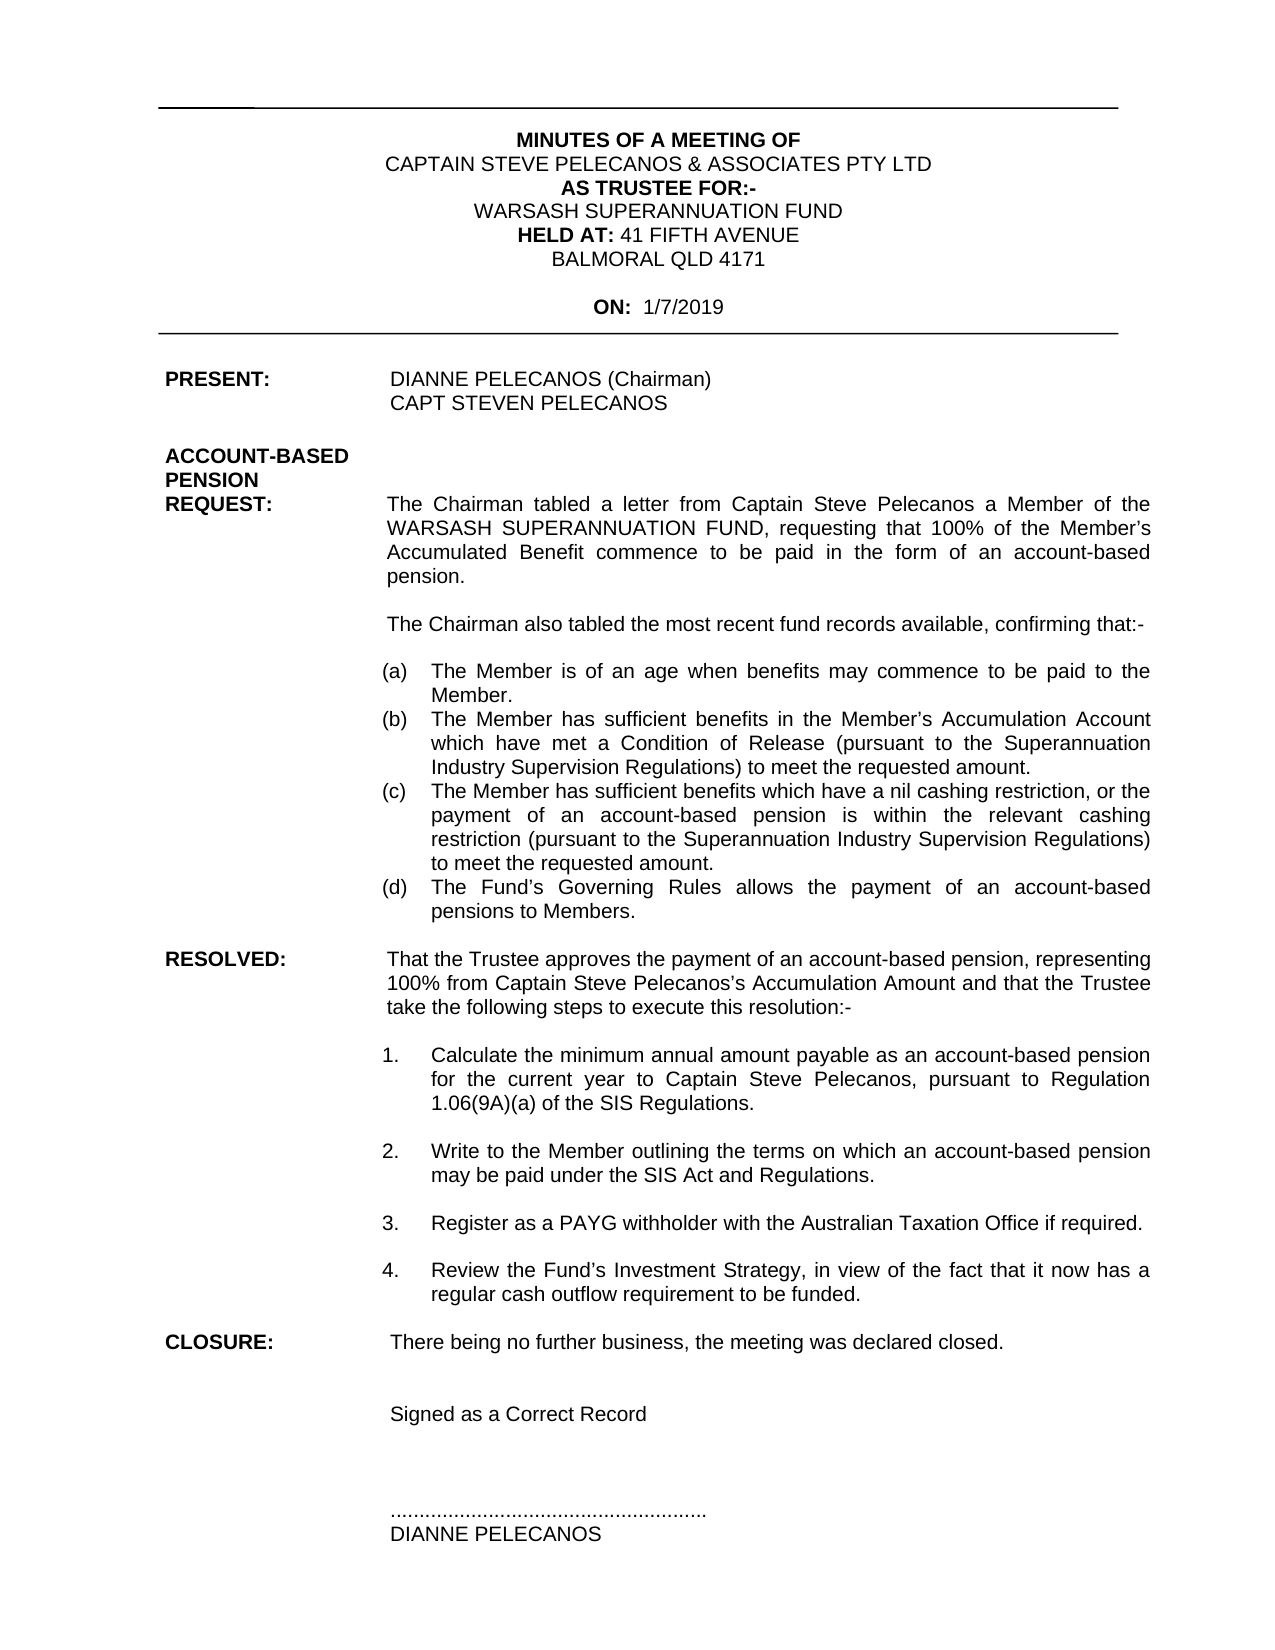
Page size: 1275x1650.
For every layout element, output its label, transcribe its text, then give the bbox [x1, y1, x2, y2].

text BALMORAL QLD 4171 [165, 247, 1152, 271]
text PRESENT: DIANNE PELECANOS (Chairman) [165, 367, 1152, 391]
subtitle ACCOUNT-BASED [165, 444, 1152, 468]
text WARSASH SUPERANNUATION FUND [165, 199, 1152, 223]
text DIANNE PELECANOS [165, 1522, 1152, 1546]
list Write to the Member outlining the terms on which an account-based pension may be paid under the SIS Act and Regulations. [382, 1138, 1152, 1186]
list The Fund’s Governing Rules allows the payment of an account-based pensions to Members. [382, 875, 1152, 923]
text The Chairman also tabled the most recent fund records available, confirming that:- [165, 611, 1152, 635]
text CAPT STEVEN PELECANOS [165, 391, 1152, 415]
text ....................................................... [165, 1498, 1152, 1522]
text CAPTAIN STEVE PELECANOS & ASSOCIATES PTY LTD [165, 151, 1152, 175]
list Register as a PAYG withholder with the Australian Taxation Office if required. [382, 1210, 1152, 1234]
text AS TRUSTEE FOR:- [165, 175, 1152, 199]
list The Member is of an age when benefits may commence to be paid to the Member. [382, 659, 1152, 707]
text MINUTES OF A MEETING OF [165, 127, 1152, 151]
list Review the Fund’s Investment Strategy, in view of the fact that it now has a regular cash outflow requirement to be funded. [382, 1258, 1152, 1306]
text Signed as a Correct Record [165, 1402, 1152, 1426]
text REQUEST: The Chairman tabled a letter from Captain Steve Pelecanos a Member of the WARSASH SUPERANNUATION FUND, requesting that 100% of the Member’s Accumulated Benefit commence to be paid in the form of an account-based pension. [165, 492, 1152, 587]
text PENSION [165, 468, 1152, 492]
text RESOLVED: That the Trustee approves the payment of an account-based pension, representing 100% from Captain Steve Pelecanos’s Accumulation Amount and that the Trustee take the following steps to execute this resolution:- [165, 947, 1152, 1019]
text CLOSURE: There being no further business, the meeting was declared closed. [165, 1330, 1152, 1354]
list The Member has sufficient benefits in the Member’s Accumulation Account which have met a Condition of Release (pursuant to the Superannuation Industry Supervision Regulations) to meet the requested amount. [382, 707, 1152, 779]
list The Member has sufficient benefits which have a nil cashing restriction, or the payment of an account-based pension is within the relevant cashing restriction (pursuant to the Superannuation Industry Supervision Regulations) to meet the requested amount. [382, 779, 1152, 875]
text HELD AT: 41 FIFTH AVENUE [165, 223, 1152, 247]
text ON: 1/7/2019 [165, 295, 1152, 319]
list Calculate the minimum annual amount payable as an account-based pension for the current year to Captain Steve Pelecanos, pursuant to Regulation 1.06(9A)(a) of the SIS Regulations. [382, 1043, 1152, 1114]
